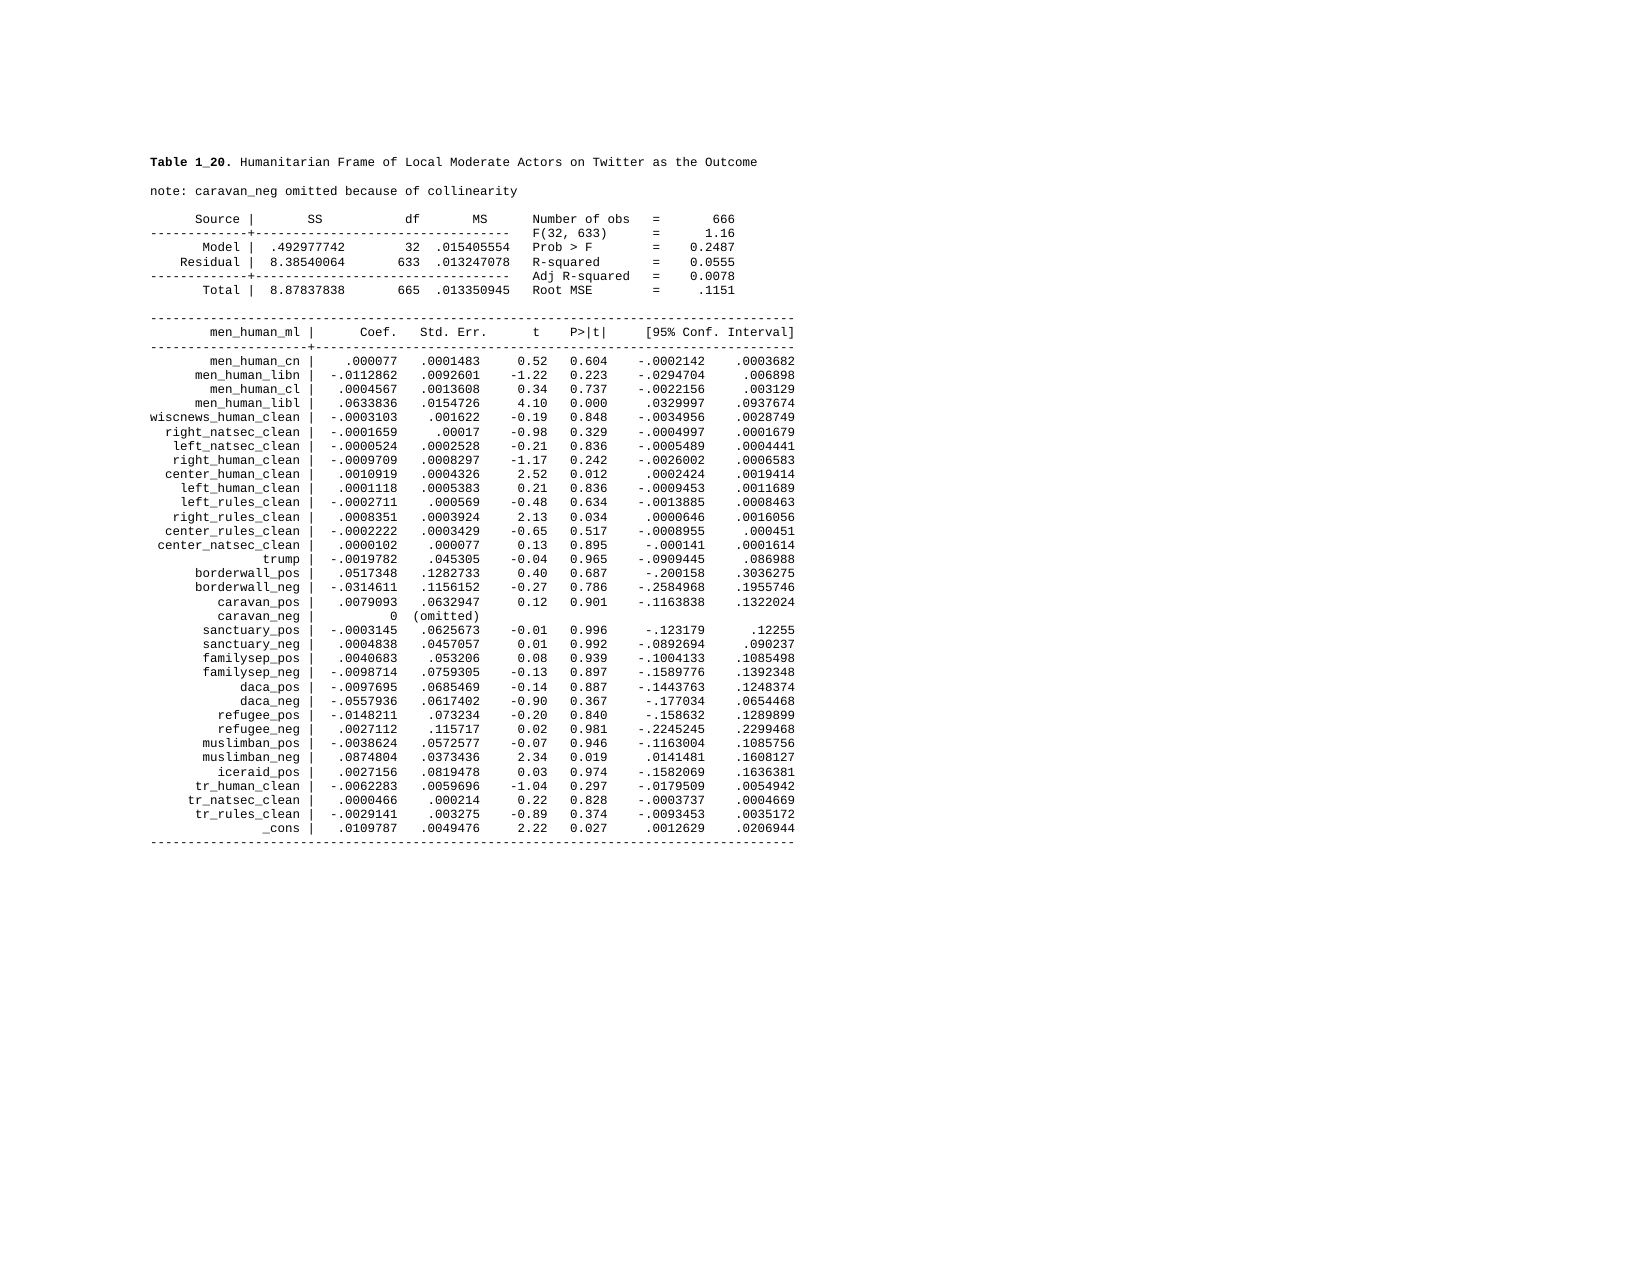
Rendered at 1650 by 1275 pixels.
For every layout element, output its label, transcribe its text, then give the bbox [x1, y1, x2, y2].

text muslimban_pos | -.0038624 .0572577 -0.07 0.946 -.1163004 .1085756 [150, 737, 1500, 751]
text refugee_pos | -.0148211 .073234 -0.20 0.840 -.158632 .1289899 [150, 709, 1500, 723]
text sanctuary_pos | -.0003145 .0625673 -0.01 0.996 -.123179 .12255 [150, 624, 1500, 638]
text sanctuary_neg | .0004838 .0457057 0.01 0.992 -.0892694 .090237 [150, 638, 1500, 652]
text tr_natsec_clean | .0000466 .000214 0.22 0.828 -.0003737 .0004669 [150, 794, 1500, 808]
text ---------------------+---------------------------------------------------------------- [150, 341, 1500, 355]
text borderwall_neg | -.0314611 .1156152 -0.27 0.786 -.2584968 .1955746 [150, 581, 1500, 596]
text familysep_neg | -.0098714 .0759305 -0.13 0.897 -.1589776 .1392348 [150, 666, 1500, 681]
text men_human_ml | Coef. Std. Err. t P>|t| [95% Conf. Interval] [150, 326, 1500, 341]
text Table 1_20. Humanitarian Frame of Local Moderate Actors on Twitter as the Outcome [150, 156, 1500, 171]
text men_human_libl | .0633836 .0154726 4.10 0.000 .0329997 .0937674 [150, 397, 1500, 411]
text left_human_clean | .0001118 .0005383 0.21 0.836 -.0009453 .0011689 [150, 482, 1500, 496]
text men_human_libn | -.0112862 .0092601 -1.22 0.223 -.0294704 .006898 [150, 369, 1500, 383]
text Residual | 8.38540064 633 .013247078 R-squared = 0.0555 [150, 256, 1500, 270]
text right_human_clean | -.0009709 .0008297 -1.17 0.242 -.0026002 .0006583 [150, 454, 1500, 468]
text note: caravan_neg omitted because of collinearity [150, 185, 1500, 199]
text left_natsec_clean | -.0000524 .0002528 -0.21 0.836 -.0005489 .0004441 [150, 440, 1500, 454]
text tr_human_clean | -.0062283 .0059696 -1.04 0.297 -.0179509 .0054942 [150, 780, 1500, 794]
text refugee_neg | .0027112 .115717 0.02 0.981 -.2245245 .2299468 [150, 723, 1500, 737]
text center_human_clean | .0010919 .0004326 2.52 0.012 .0002424 .0019414 [150, 468, 1500, 482]
text right_natsec_clean | -.0001659 .00017 -0.98 0.329 -.0004997 .0001679 [150, 426, 1500, 440]
text familysep_pos | .0040683 .053206 0.08 0.939 -.1004133 .1085498 [150, 652, 1500, 666]
text iceraid_pos | .0027156 .0819478 0.03 0.974 -.1582069 .1636381 [150, 766, 1500, 780]
text center_natsec_clean | .0000102 .000077 0.13 0.895 -.000141 .0001614 [150, 539, 1500, 553]
text -------------------------------------------------------------------------------------- [150, 312, 1500, 326]
text Source | SS df MS Number of obs = 666 [150, 213, 1500, 227]
text Model | .492977742 32 .015405554 Prob > F = 0.2487 [150, 241, 1500, 256]
text muslimban_neg | .0874804 .0373436 2.34 0.019 .0141481 .1608127 [150, 751, 1500, 766]
text men_human_cn | .000077 .0001483 0.52 0.604 -.0002142 .0003682 [150, 355, 1500, 369]
text daca_pos | -.0097695 .0685469 -0.14 0.887 -.1443763 .1248374 [150, 681, 1500, 695]
text caravan_pos | .0079093 .0632947 0.12 0.901 -.1163838 .1322024 [150, 596, 1500, 610]
text -------------+---------------------------------- F(32, 633) = 1.16 [150, 227, 1500, 241]
text tr_rules_clean | -.0029141 .003275 -0.89 0.374 -.0093453 .0035172 [150, 808, 1500, 822]
text caravan_neg | 0 (omitted) [150, 610, 1500, 624]
text -------------------------------------------------------------------------------------- [150, 836, 1500, 851]
text _cons | .0109787 .0049476 2.22 0.027 .0012629 .0206944 [150, 822, 1500, 836]
text wiscnews_human_clean | -.0003103 .001622 -0.19 0.848 -.0034956 .0028749 [150, 411, 1500, 426]
text left_rules_clean | -.0002711 .000569 -0.48 0.634 -.0013885 .0008463 [150, 496, 1500, 511]
text borderwall_pos | .0517348 .1282733 0.40 0.687 -.200158 .3036275 [150, 567, 1500, 581]
text men_human_cl | .0004567 .0013608 0.34 0.737 -.0022156 .003129 [150, 383, 1500, 397]
text Total | 8.87837838 665 .013350945 Root MSE = .1151 [150, 284, 1500, 298]
text center_rules_clean | -.0002222 .0003429 -0.65 0.517 -.0008955 .000451 [150, 525, 1500, 539]
text trump | -.0019782 .045305 -0.04 0.965 -.0909445 .086988 [150, 553, 1500, 567]
text right_rules_clean | .0008351 .0003924 2.13 0.034 .0000646 .0016056 [150, 511, 1500, 525]
text -------------+---------------------------------- Adj R-squared = 0.0078 [150, 270, 1500, 284]
text daca_neg | -.0557936 .0617402 -0.90 0.367 -.177034 .0654468 [150, 695, 1500, 709]
